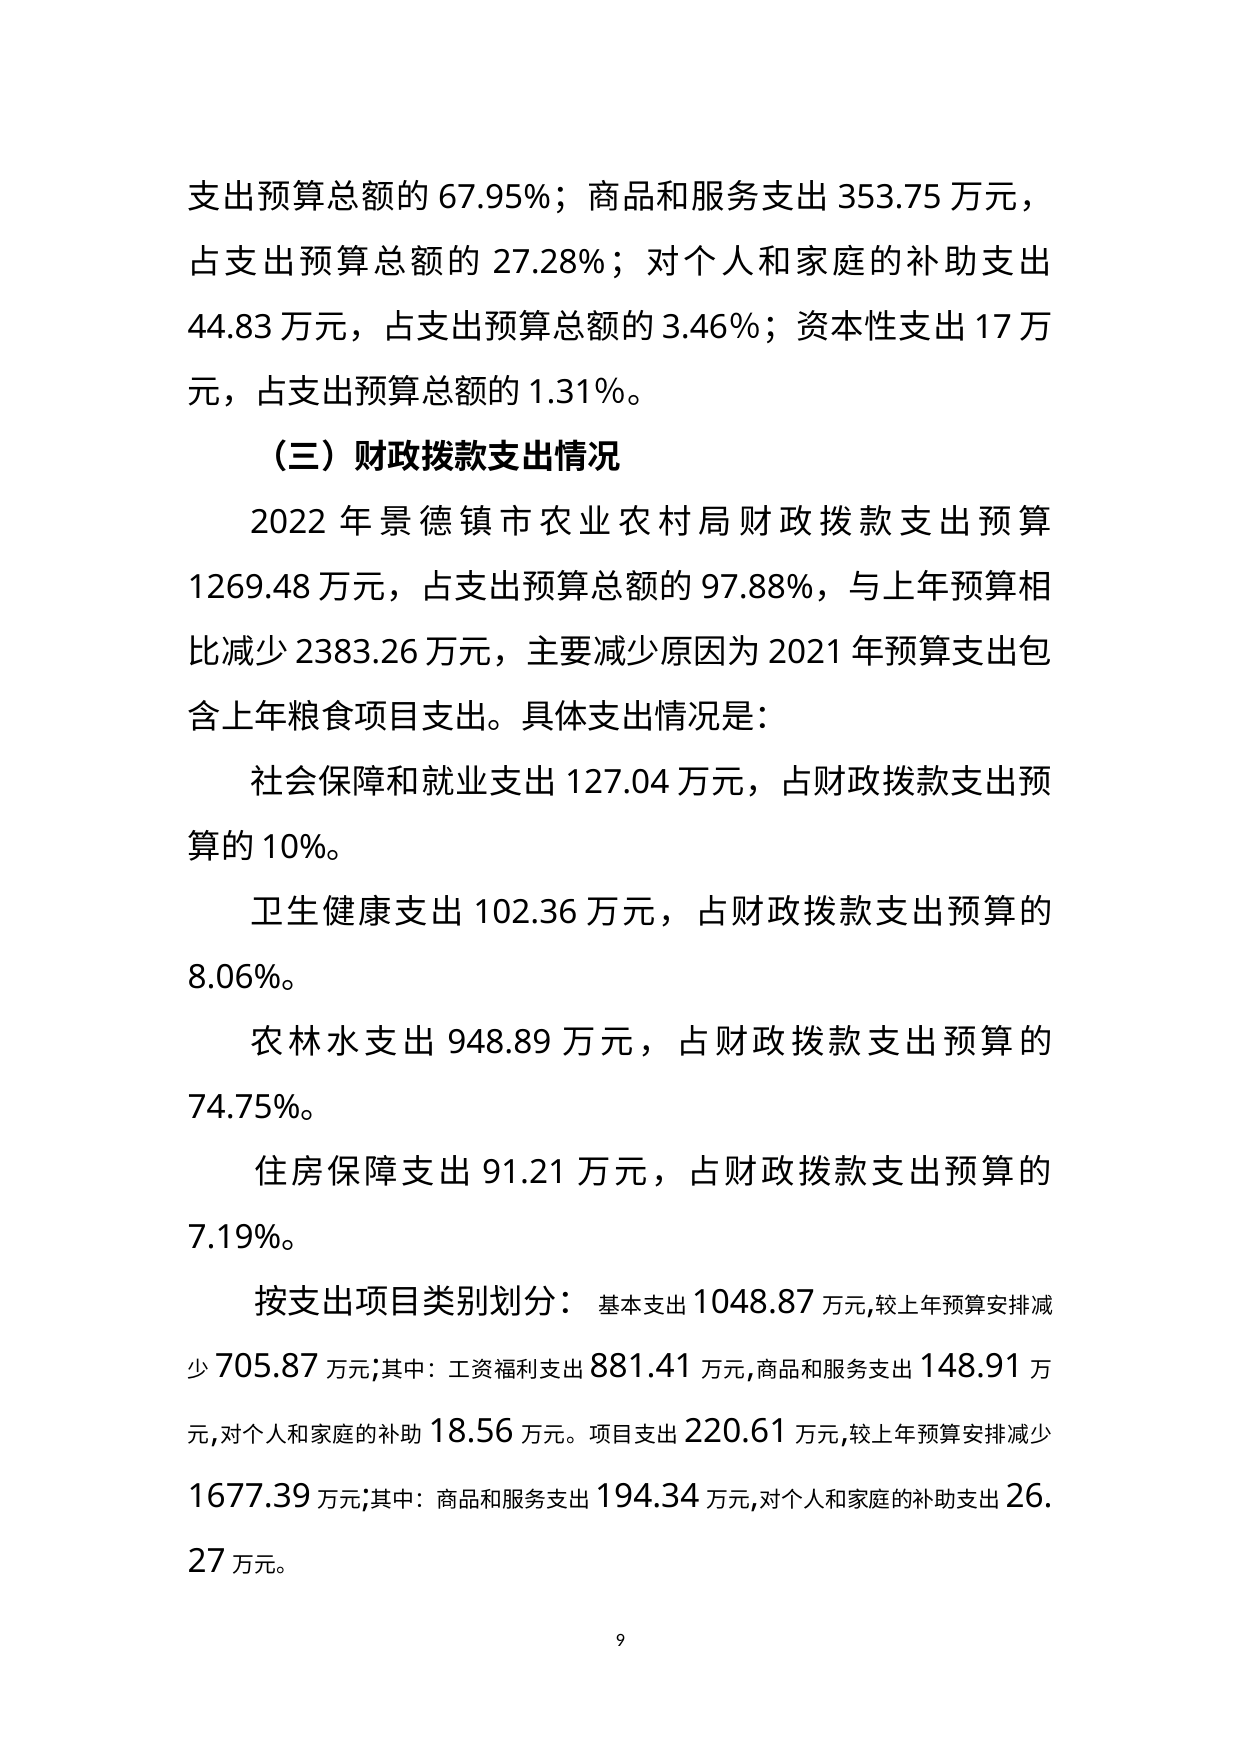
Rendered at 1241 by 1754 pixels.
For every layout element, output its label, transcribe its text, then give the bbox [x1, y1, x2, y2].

text 按支出项目类别划分： 基本支出1048.87万元,较上年预算安排减少705.87万元;其中：工资福利支出881.41万元,商品和服务支出148.91万元,对个人和家庭的补助18.56万元。项目支出220.61万元,较上年预算安排减少1677.39万元;其中：商品和服务支出194.34万元,对个人和家庭的补助支出26.27万元。 [187, 1267, 1053, 1592]
text （三）财政拨款支出情况 [187, 422, 1053, 487]
text 社会保障和就业支出127.04万元，占财政拨款支出预算的10%。 [187, 747, 1053, 877]
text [187, 162, 1053, 422]
text 2022年景德镇市农业农村局财政拨款支出预算1269.48万元，占支出预算总额的97.88%，与上年预算相比减少2383.26万元，主要减少原因为2021年预算支出包含上年粮食项目支出。具体支出情况是： [187, 487, 1053, 747]
text 住房保障支出91.21万元，占财政拨款支出预算的7.19%。 [187, 1137, 1053, 1267]
text 卫生健康支出102.36万元，占财政拨款支出预算的8.06%。 [187, 877, 1053, 1007]
text 农林水支出948.89万元，占财政拨款支出预算的74.75%。 [187, 1007, 1053, 1137]
